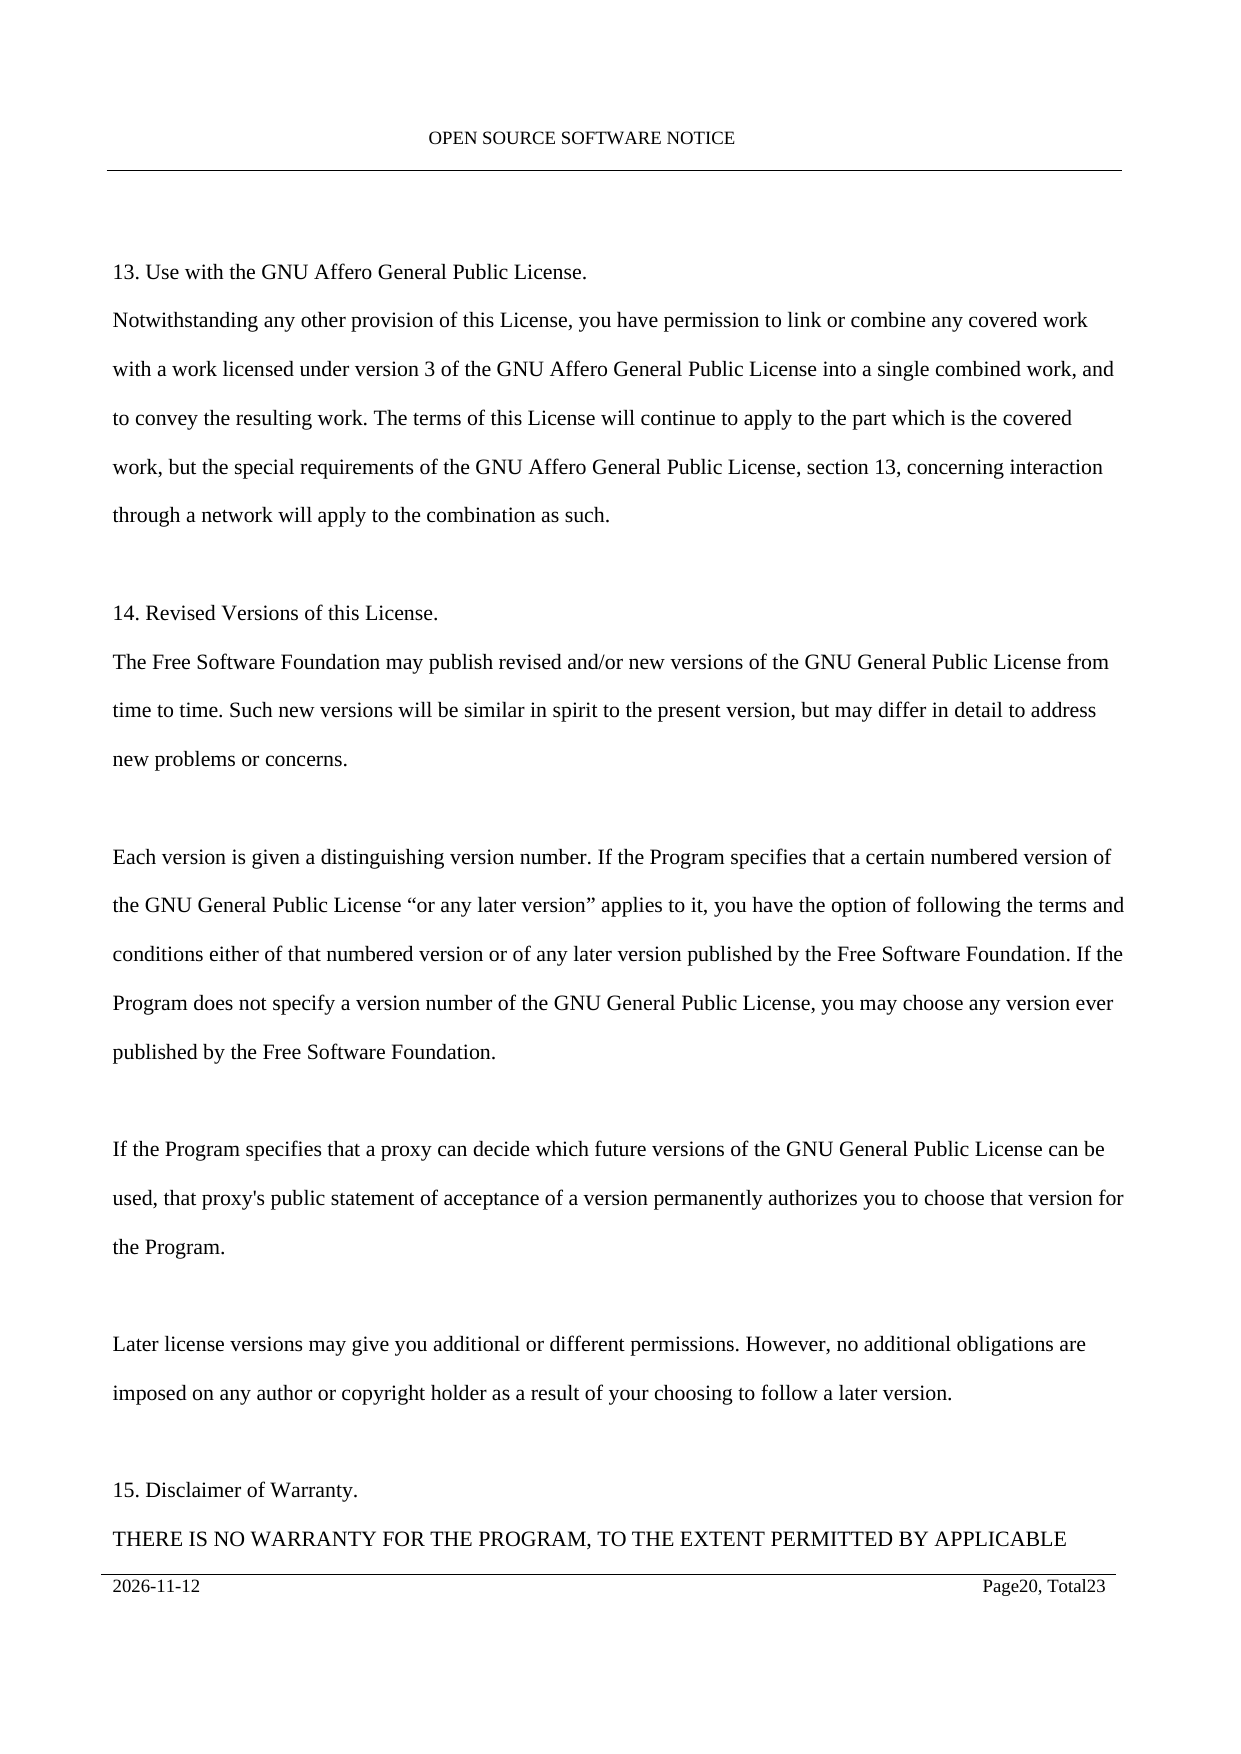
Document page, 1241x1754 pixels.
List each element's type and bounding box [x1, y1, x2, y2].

text [112, 206, 1128, 1555]
